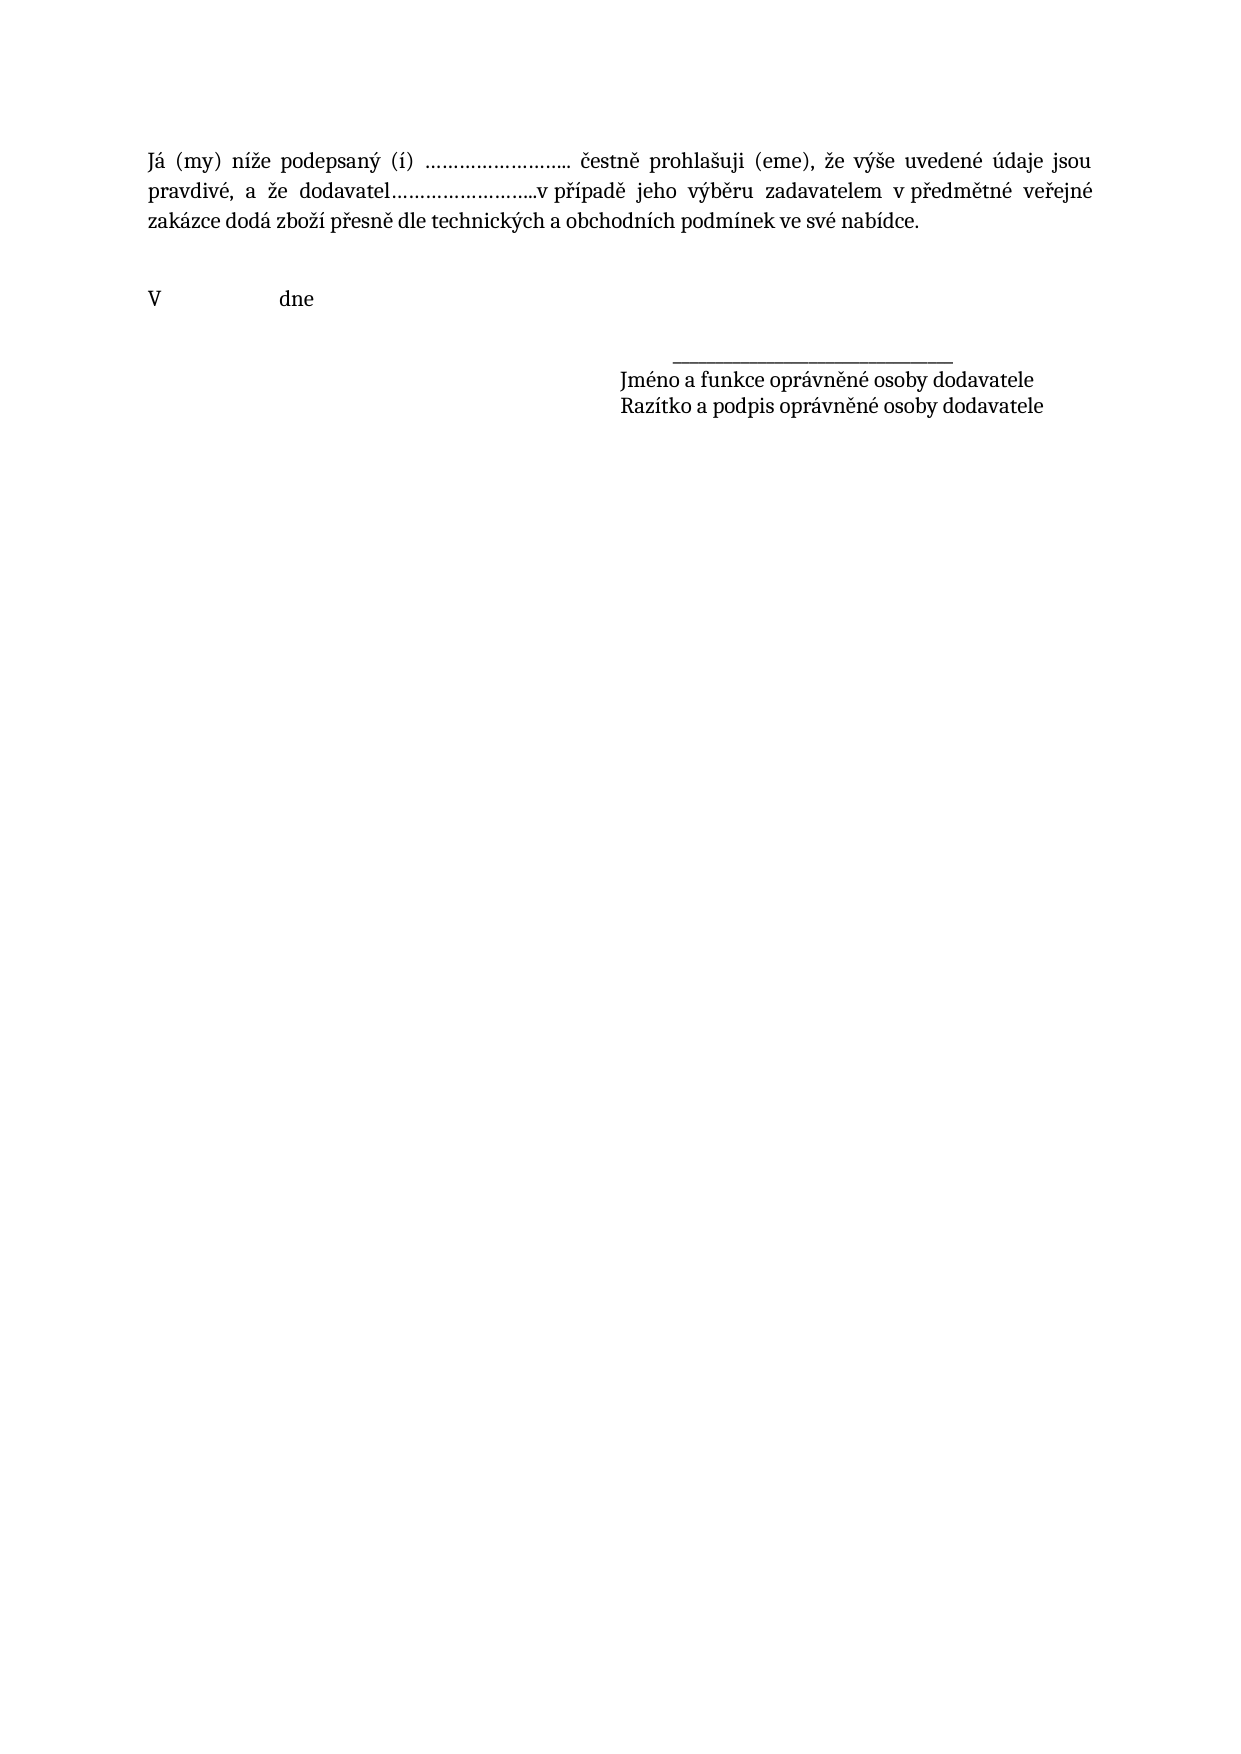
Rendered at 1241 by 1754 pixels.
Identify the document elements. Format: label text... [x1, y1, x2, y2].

text V dne [148, 285, 1093, 312]
text Já (my) níže podepsaný (í) …………………….. čestně prohlašuji (eme), že výše uvedené údaje jsou pravdivé, a že dodavatel……………………..v případě jeho výběru zadavatelem v předmětné veřejné zakázce dodá zboží přesně dle technických a obchodních podmínek ve své nabídce. [148, 148, 1093, 234]
text _________________________________ [148, 341, 1093, 367]
text Jméno a funkce oprávněné osoby dodavatele [620, 367, 1093, 393]
text Razítko a podpis oprávněné osoby dodavatele [620, 393, 1093, 419]
